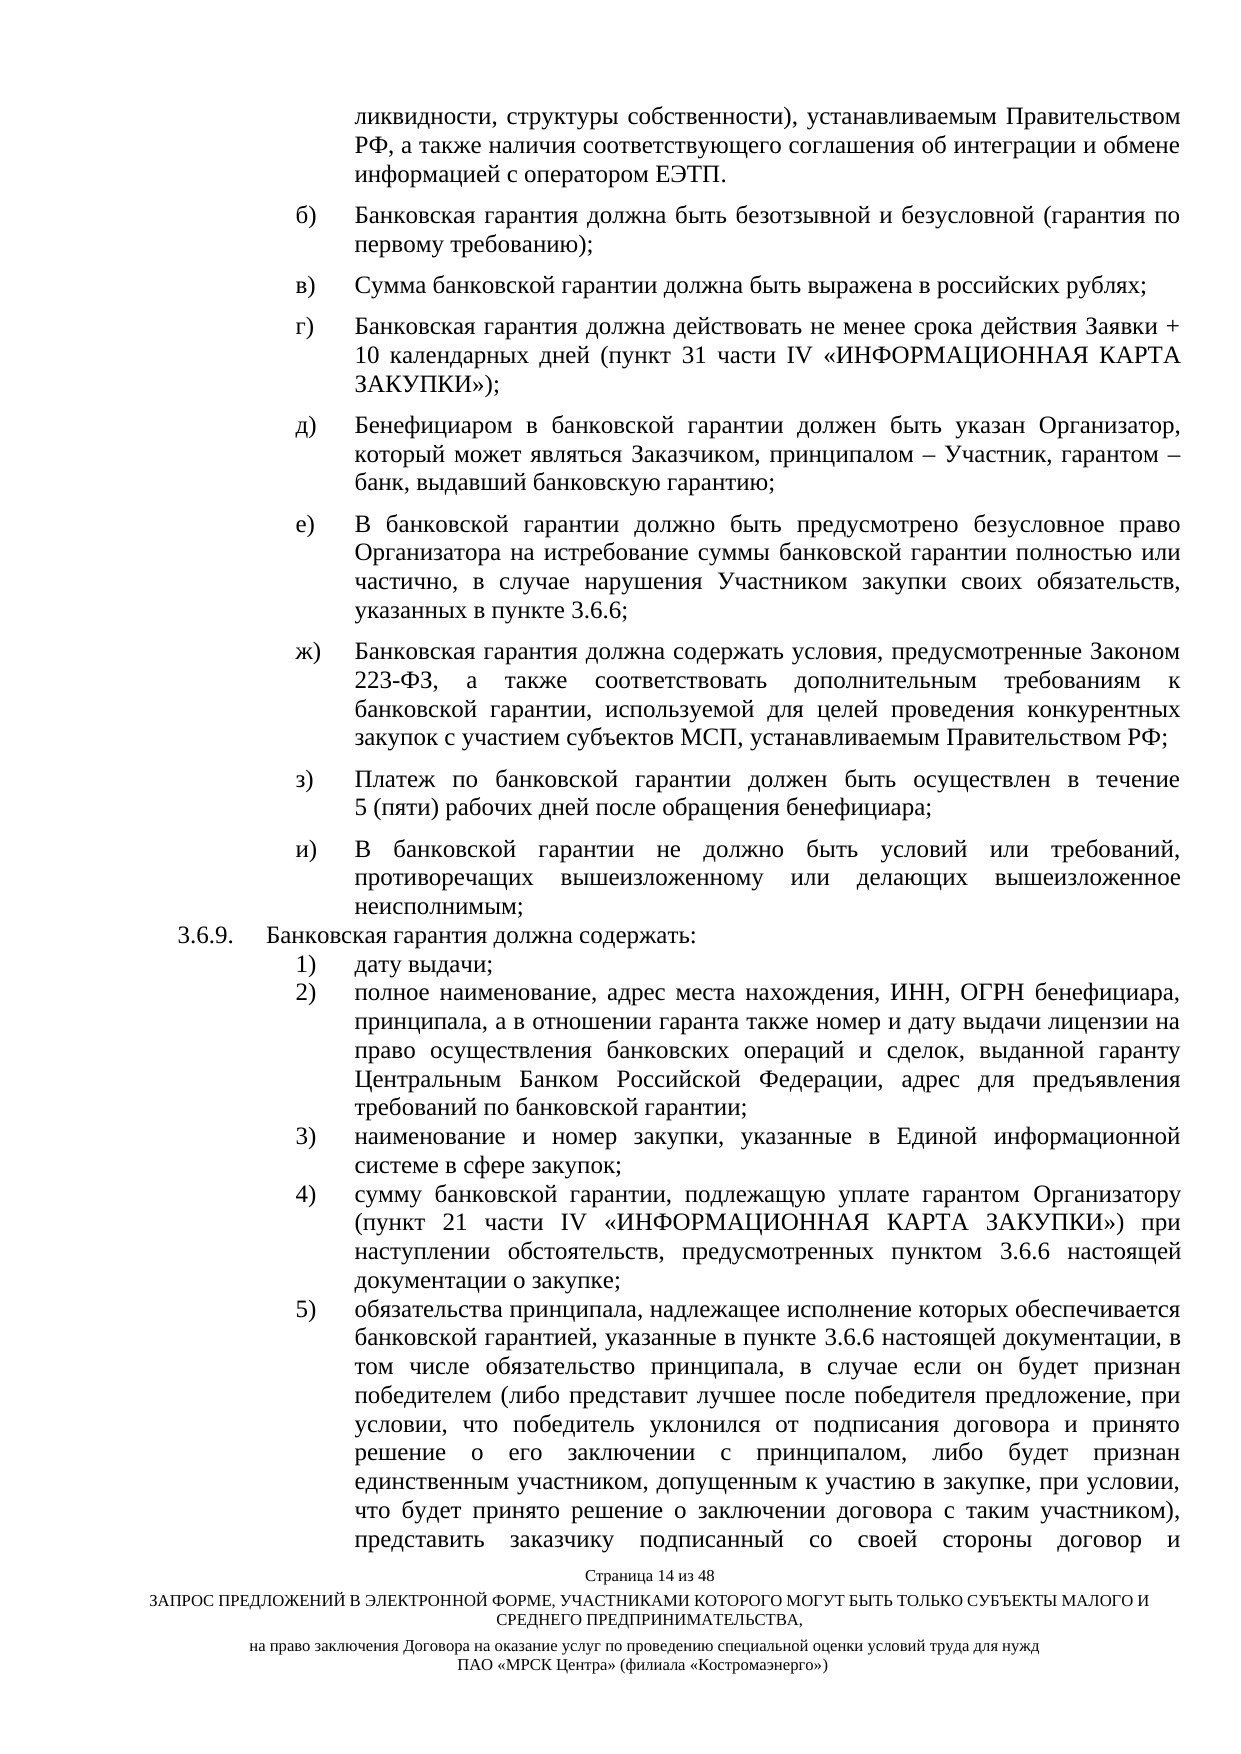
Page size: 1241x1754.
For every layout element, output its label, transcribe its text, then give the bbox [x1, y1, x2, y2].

list Сумма банковской гарантии должна быть выражена в российских рублях; [295, 270, 1181, 299]
list Банковская гарантия должна содержать условия, предусмотренные Законом 223-ФЗ, а также соответствовать дополнительным требованиям к банковской гарантии, используемой для целей проведения конкурентных закупок с участием субъектов МСП, устанавливаемым Правительством РФ; [295, 636, 1181, 751]
list сумму банковской гарантии, подлежащую уплате гарантом Организатору (пункт 21 части IV «ИНФОРМАЦИОННАЯ КАРТА ЗАКУПКИ») при наступлении обстоятельств, предусмотренных пунктом 3.6.6 настоящей документации о закупке; [295, 1179, 1181, 1294]
list В банковской гарантии должно быть предусмотрено безусловное право Организатора на истребование суммы банковской гарантии полностью или частично, в случае нарушения Участником закупки своих обязательств, указанных в пункте 3.6.6; [295, 509, 1181, 624]
list Банковская гарантия должна быть безотзывной и безусловной (гарантия по первому требованию); [295, 200, 1181, 257]
list дату выдачи; [295, 949, 1181, 977]
list полное наименование, адрес места нахождения, ИНН, ОГРН бенефициара, принципала, а в отношении гаранта также номер и дату выдачи лицензии на право осуществления банковских операций и сделок, выданной гаранту Центральным Банком Российской Федерации, адрес для предъявления требований по банковской гарантии; [295, 977, 1181, 1121]
list Платеж по банковской гарантии должен быть осуществлен в течение 5 (пяти) рабочих дней после обращения бенефициара; [295, 764, 1181, 821]
list В банковской гарантии не должно быть условий или требований, противоречащих вышеизложенному или делающих вышеизложенное неисполнимым; [295, 834, 1181, 920]
list Бенефициаром в банковской гарантии должен быть указан Организатор, который может являться Заказчиком, принципалом – Участник, гарантом – банк, выдавший банковскую гарантию; [295, 410, 1181, 496]
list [295, 101, 1181, 187]
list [295, 1294, 1181, 1552]
subtitle Банковская гарантия должна содержать: [118, 920, 1181, 949]
list Банковская гарантия должна действовать не менее срока действия Заявки + 10 календарных дней (пункт 31 части IV «ИНФОРМАЦИОННАЯ КАРТА ЗАКУПКИ»); [295, 311, 1181, 397]
list наименование и номер закупки, указанные в Единой информационной системе в сфере закупок; [295, 1121, 1181, 1179]
